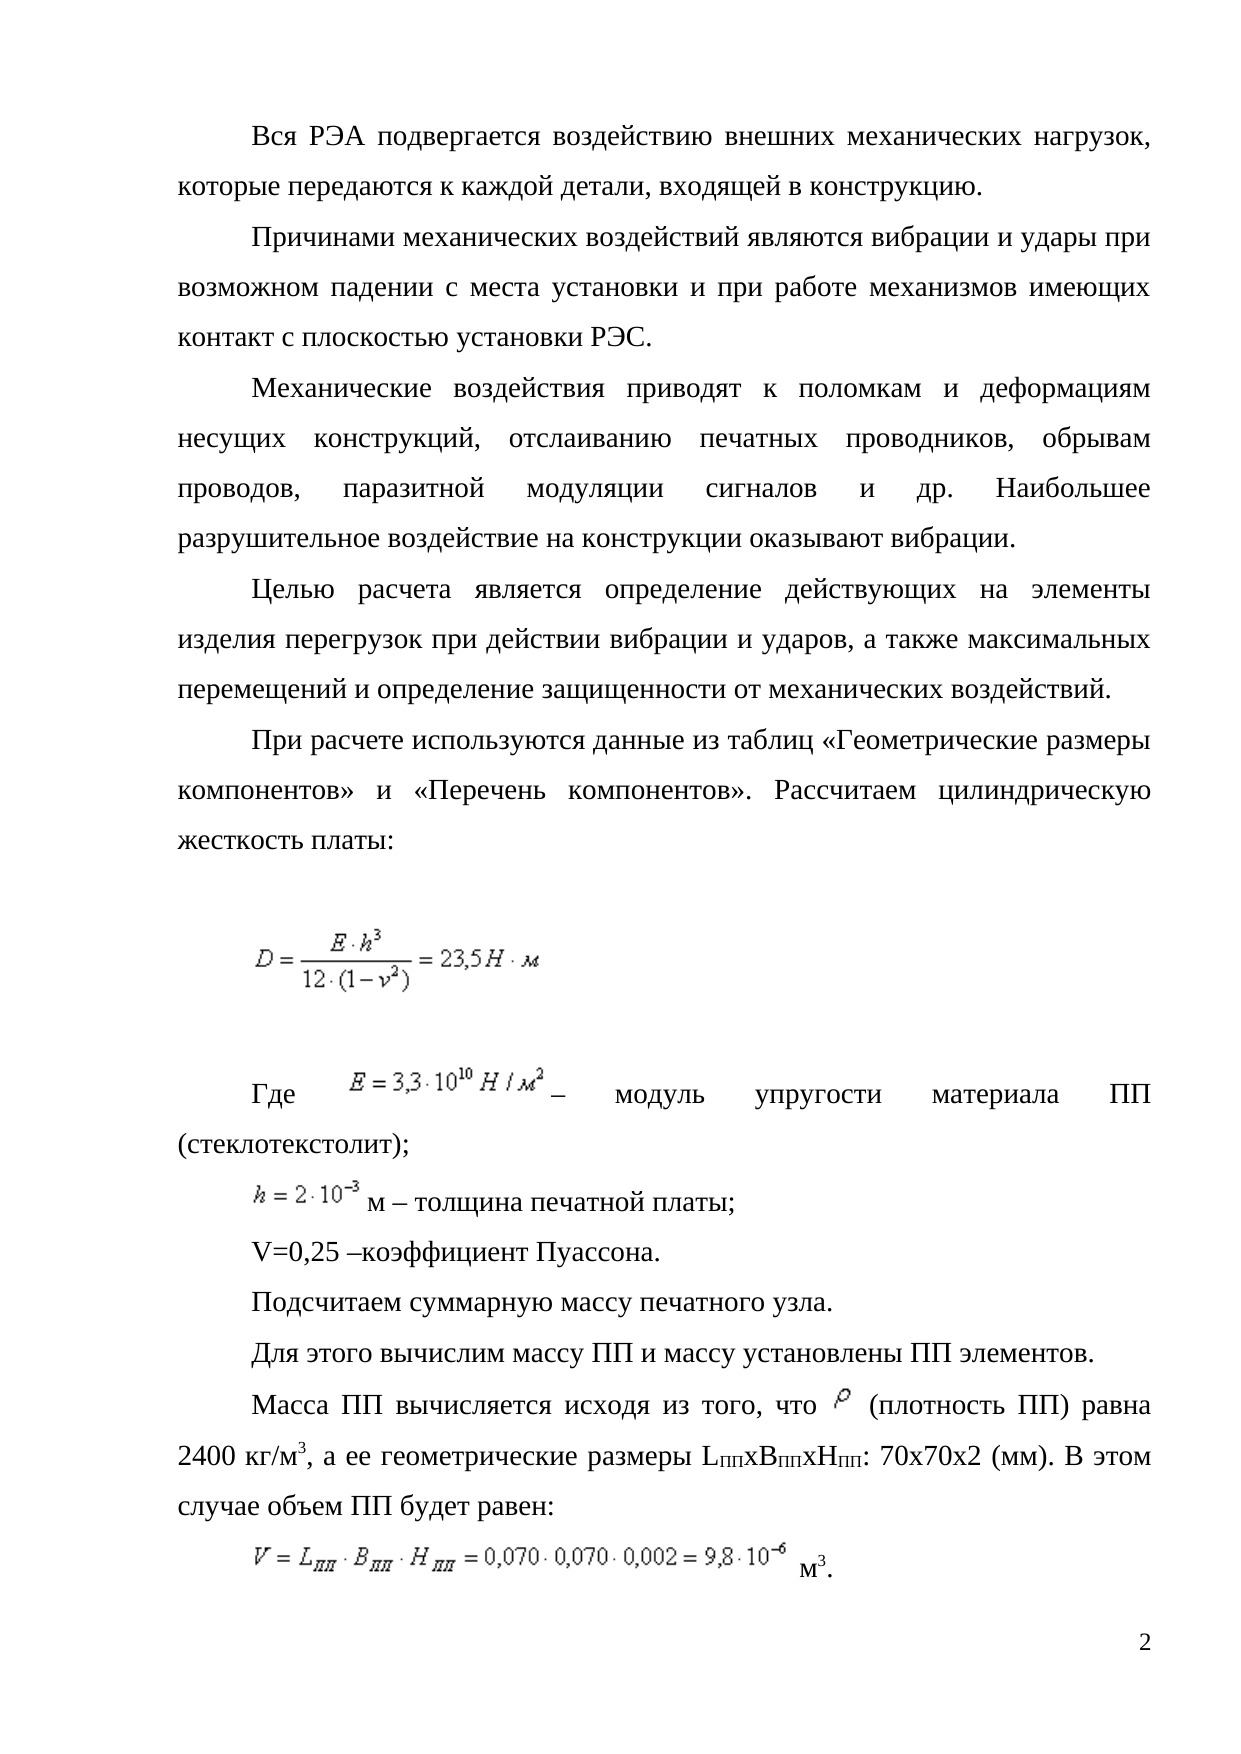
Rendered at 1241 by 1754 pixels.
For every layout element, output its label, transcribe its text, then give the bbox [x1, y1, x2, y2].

text При расчете используются данные из таблиц «Геометрические размеры компонентов» и «Перечень компонентов». Рассчитаем цилиндрическую жесткость платы: [177, 722, 1152, 856]
picture [830, 1384, 857, 1415]
text V=0,25 –коэффициент Пуассона. [177, 1234, 1152, 1268]
text Механические воздействия приводят к поломкам и деформациям несущих конструкций, отслаиванию печатных проводников, обрывам проводов, паразитной модуляции сигналов и др. Наибольшее разрушительное воздействие на конструкции оказывают вибрации. [177, 370, 1152, 554]
text Целью расчета является определение действующих на элементы изделия перегрузок при действии вибрации и ударов, а также максимальных перемещений и определение защищенности от механических воздействий. [177, 571, 1152, 705]
text Масса ПП вычисляется исходя из того, что (плотность ПП) равна 2400 кг/м3, а ее геометрические размеры LППхBППхHПП: 70х70х2 (мм). В этом случае объем ПП будет равен: [177, 1385, 1152, 1522]
picture [251, 1538, 792, 1578]
text Где – модуль упругости материала ПП (стеклотекстолит); [177, 1064, 1152, 1160]
picture [251, 923, 545, 1000]
picture [345, 1063, 551, 1104]
text Подсчитаем суммарную массу печатного узла. [177, 1284, 1152, 1318]
text Причинами механических воздействий являются вибрации и удары при возможном падении с места установки и при работе механизмов имеющих контакт с плоскостью установки РЭС. [177, 219, 1152, 353]
text Вся РЭА подвергается воздействию внешних механических нагрузок, которые передаются к каждой детали, входящей в конструкцию. [177, 118, 1152, 202]
picture [251, 1176, 367, 1211]
text Для этого вычислим массу ПП и массу установлены ПП элементов. [177, 1335, 1152, 1368]
text м – толщина печатной платы; [177, 1177, 1152, 1217]
